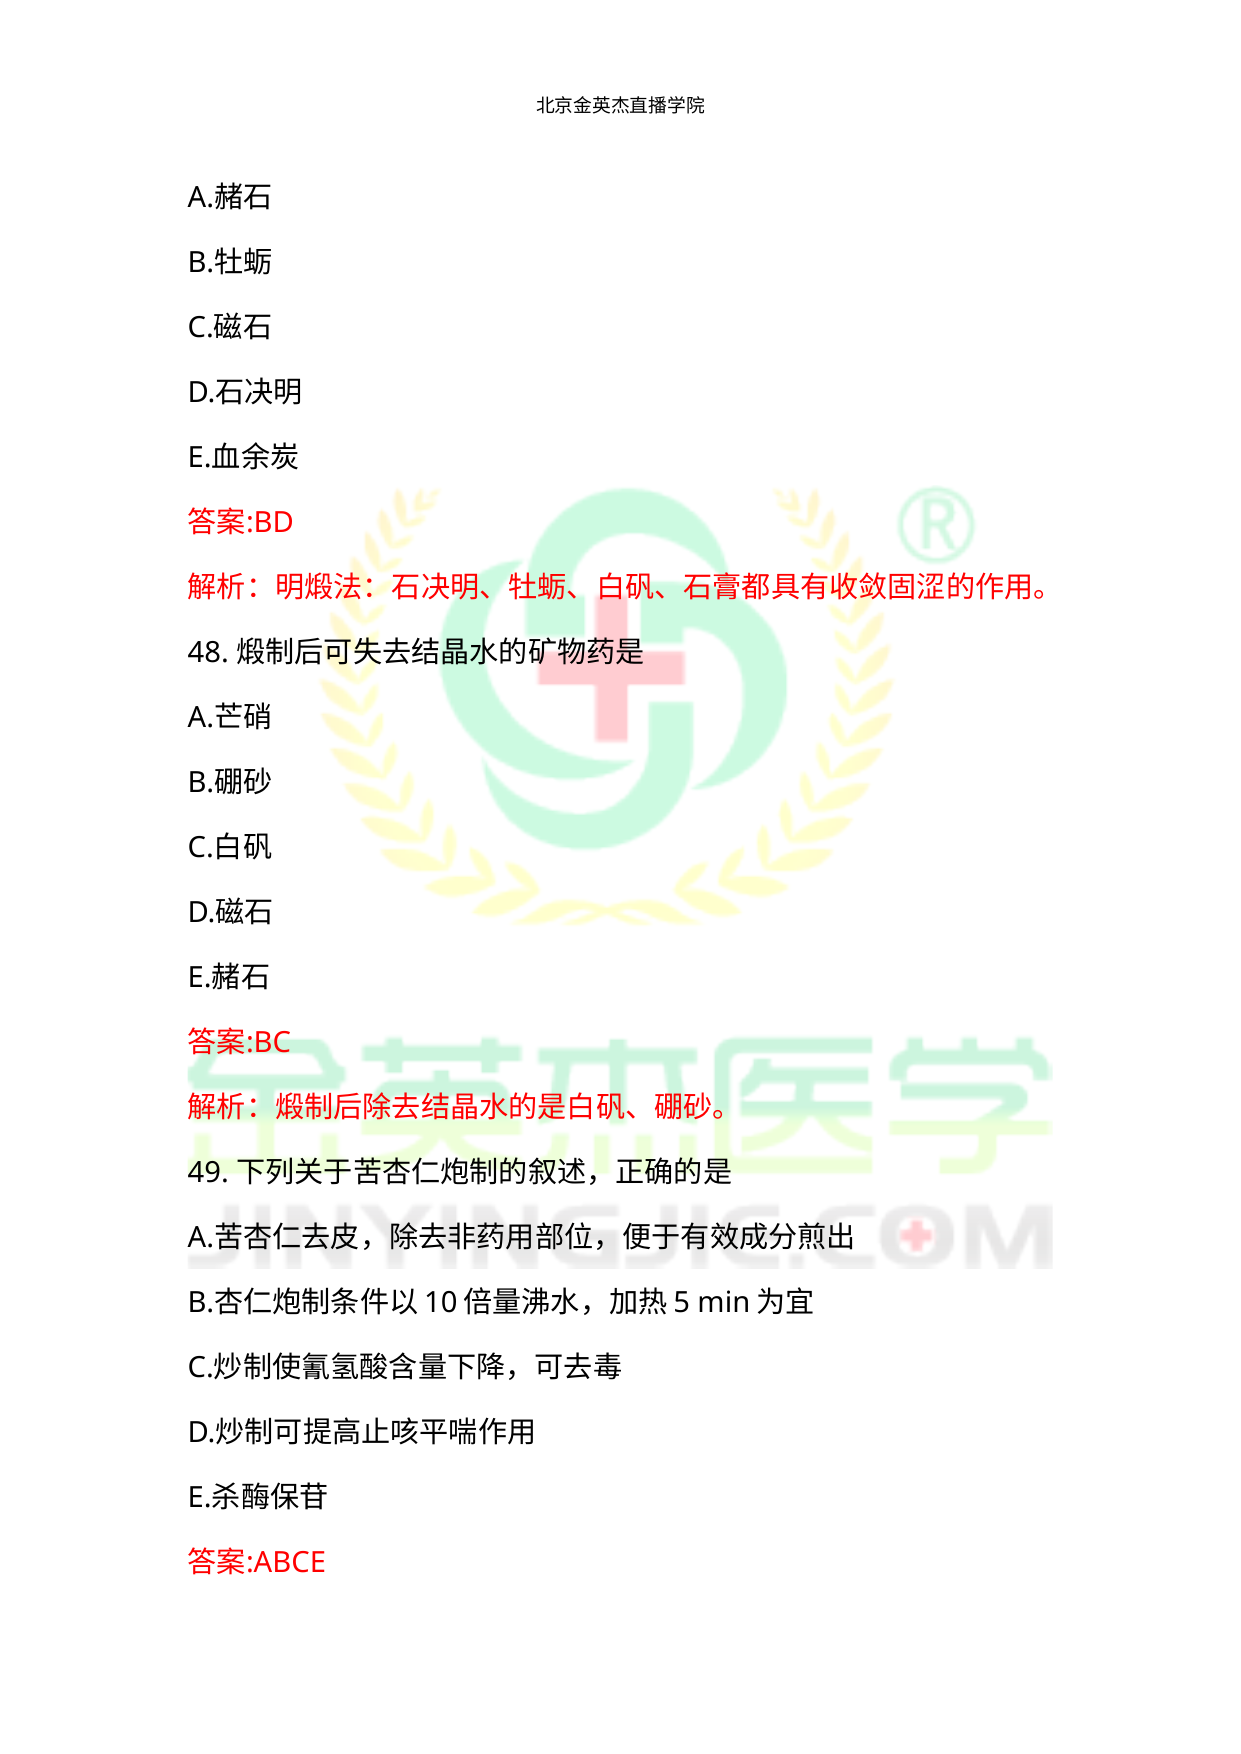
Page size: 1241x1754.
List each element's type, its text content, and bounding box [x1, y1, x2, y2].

text 49. 下列关于苦杏仁炮制的叙述，正确的是 [187, 1137, 1053, 1202]
text E.血余炭 [187, 422, 1053, 487]
text C.炒制使氰氢酸含量下降，可去毒 [187, 1332, 1053, 1397]
text B.牡蛎 [187, 227, 1053, 292]
text C.磁石 [187, 292, 1053, 357]
text 解析：煅制后除去结晶水的是白矾、硼砂。 [187, 1072, 1053, 1137]
text 解析：明煅法：石决明、牡蛎、白矾、石膏都具有收敛固涩的作用。 [187, 552, 1053, 617]
text 答案:BD [187, 487, 1053, 552]
text D.炒制可提高止咳平喘作用 [187, 1397, 1053, 1462]
text 48. 煅制后可失去结晶水的矿物药是 [187, 617, 1053, 682]
text A.芒硝 [187, 682, 1053, 747]
text B.硼砂 [187, 747, 1053, 812]
text A.赭石 [187, 162, 1053, 227]
text D.磁石 [187, 877, 1053, 942]
text 答案:BC [187, 1007, 1053, 1072]
text C.白矾 [187, 812, 1053, 877]
text B.杏仁炮制条件以10倍量沸水，加热5 min为宜 [187, 1267, 1053, 1332]
text E.杀酶保苷 [187, 1462, 1053, 1527]
text 答案:ABCE [187, 1527, 1053, 1592]
text A.苦杏仁去皮，除去非药用部位，便于有效成分煎出 [187, 1202, 1053, 1267]
text E.赭石 [187, 942, 1053, 1007]
text D.石决明 [187, 357, 1053, 422]
